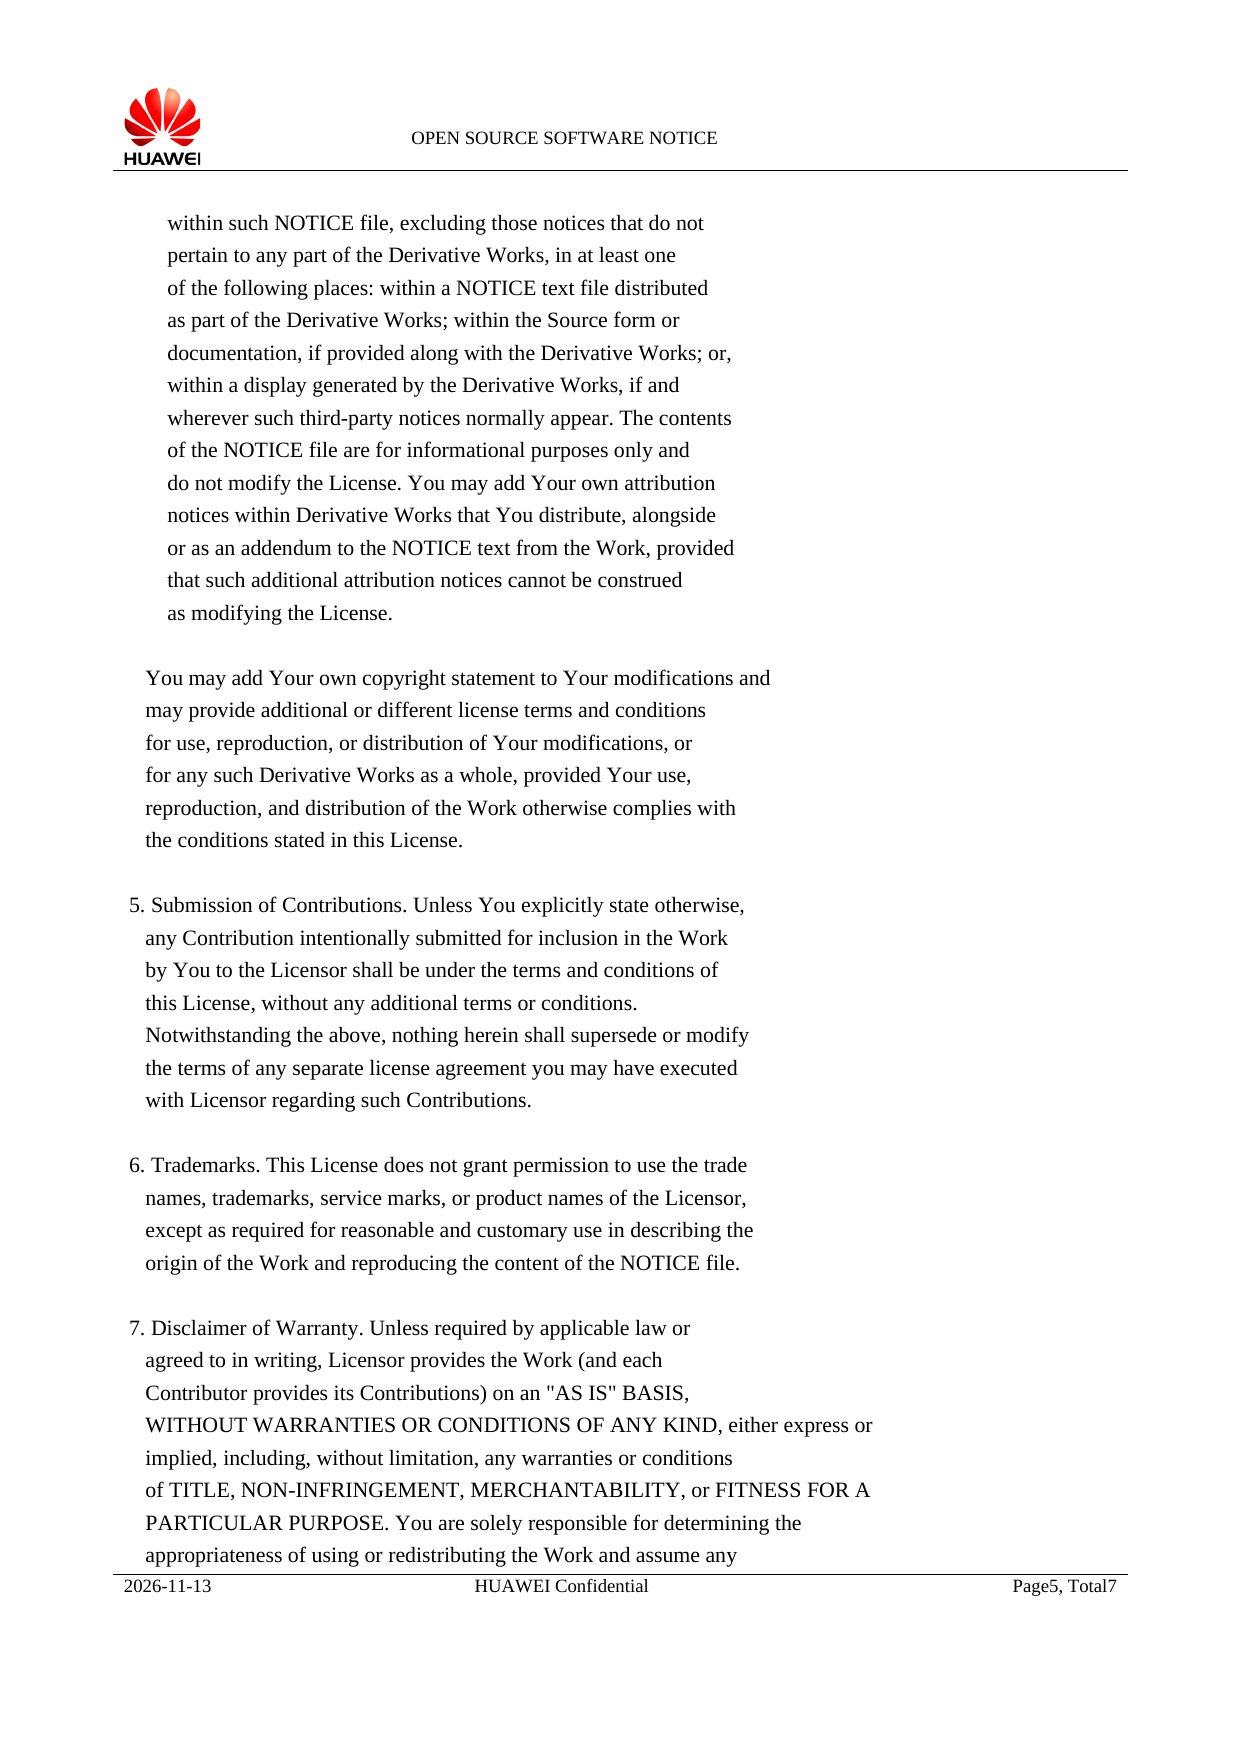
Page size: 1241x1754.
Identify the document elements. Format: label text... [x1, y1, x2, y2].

picture [124, 88, 201, 165]
